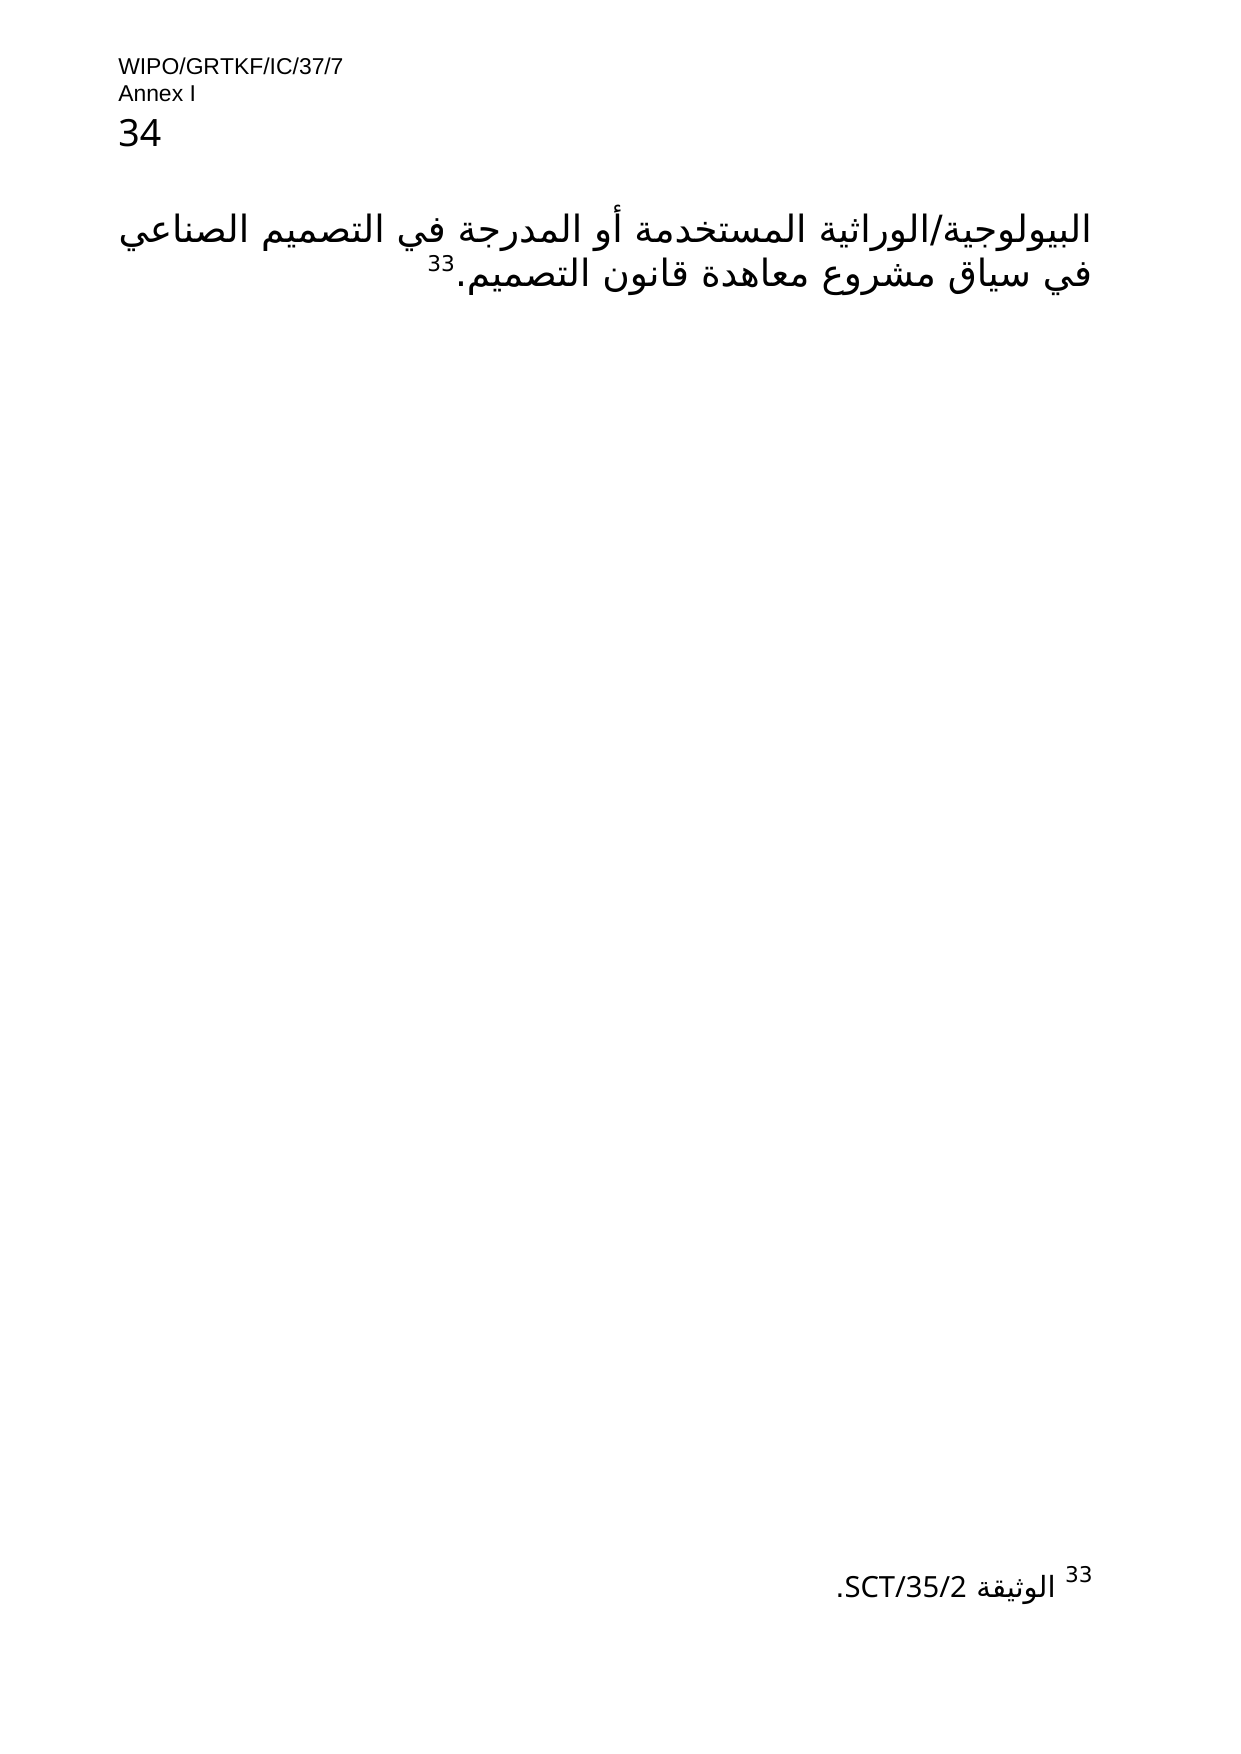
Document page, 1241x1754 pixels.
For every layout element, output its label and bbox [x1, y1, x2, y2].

text [118, 208, 1092, 295]
